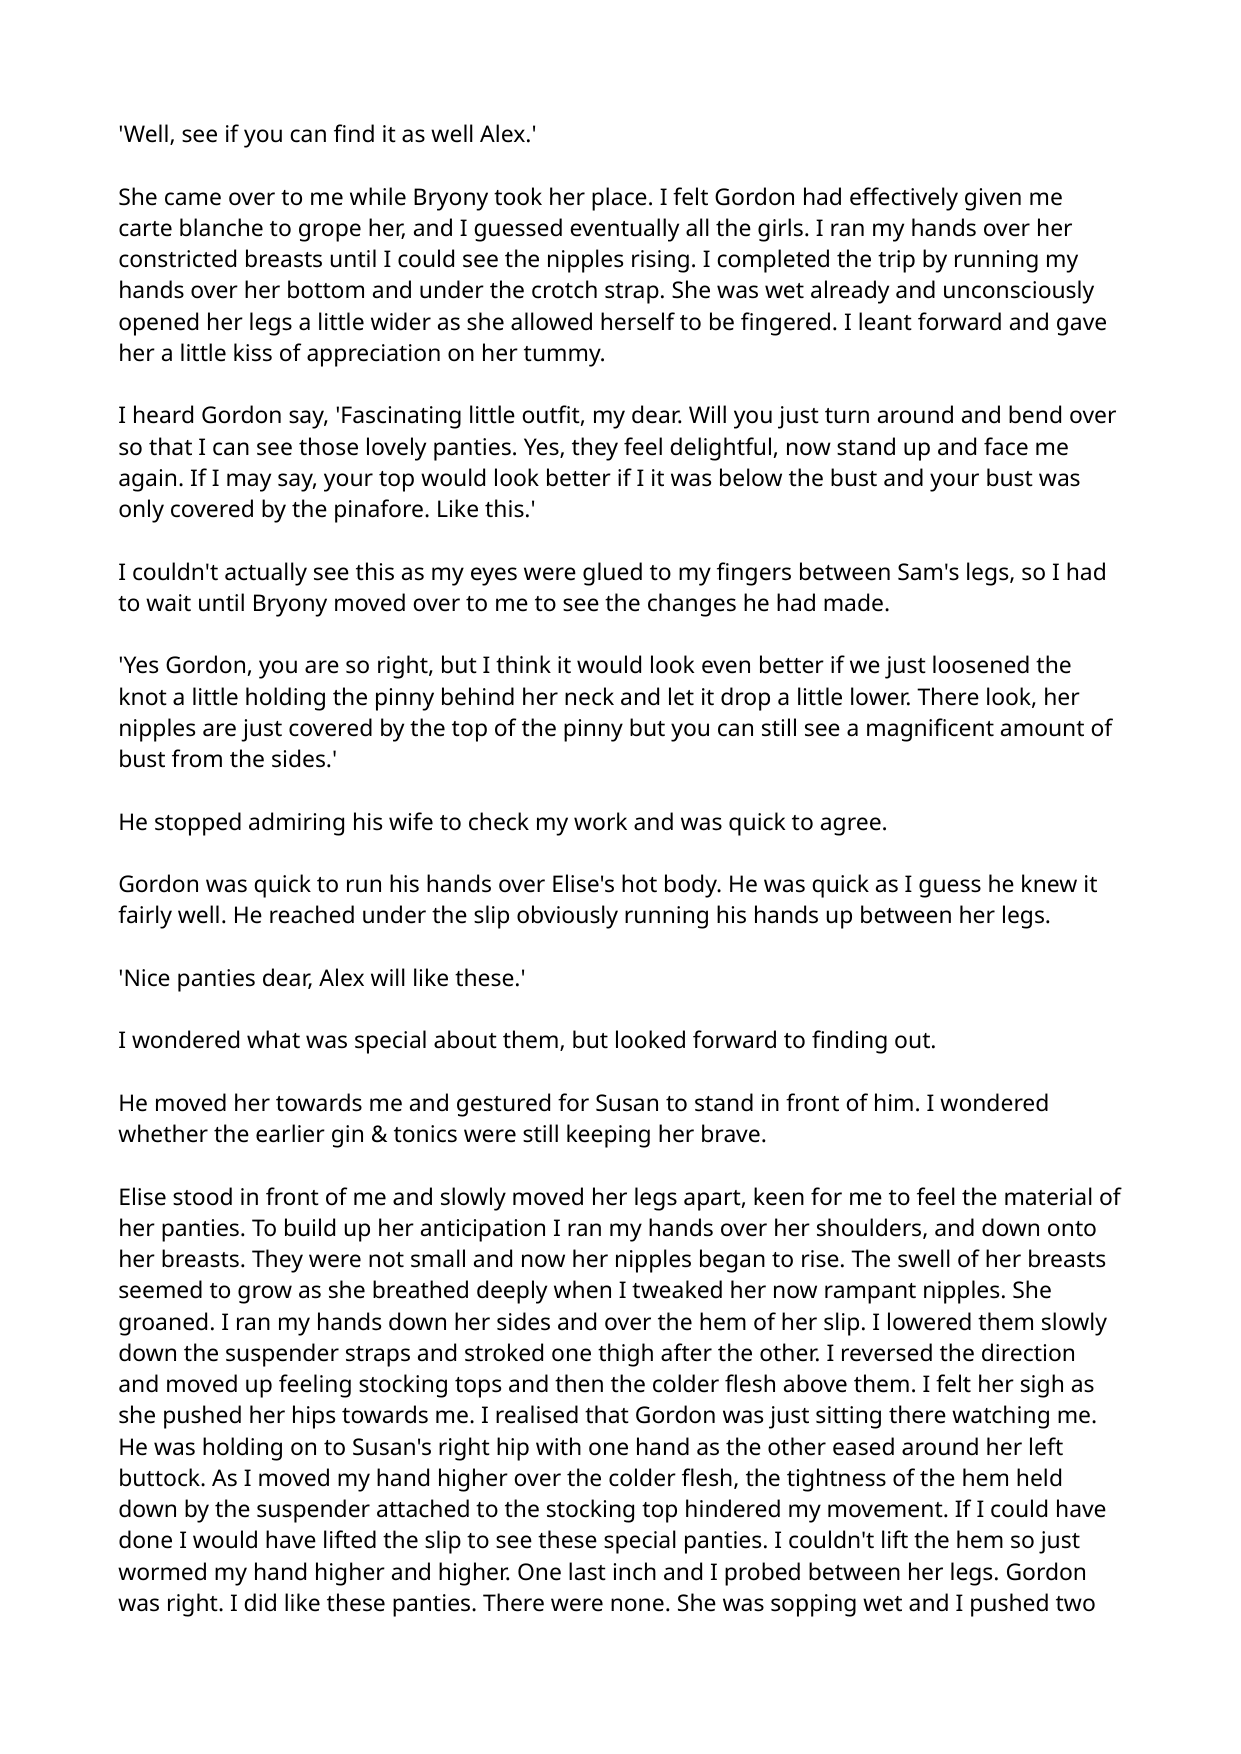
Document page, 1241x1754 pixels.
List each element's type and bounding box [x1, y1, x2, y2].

text [118, 118, 1122, 1618]
